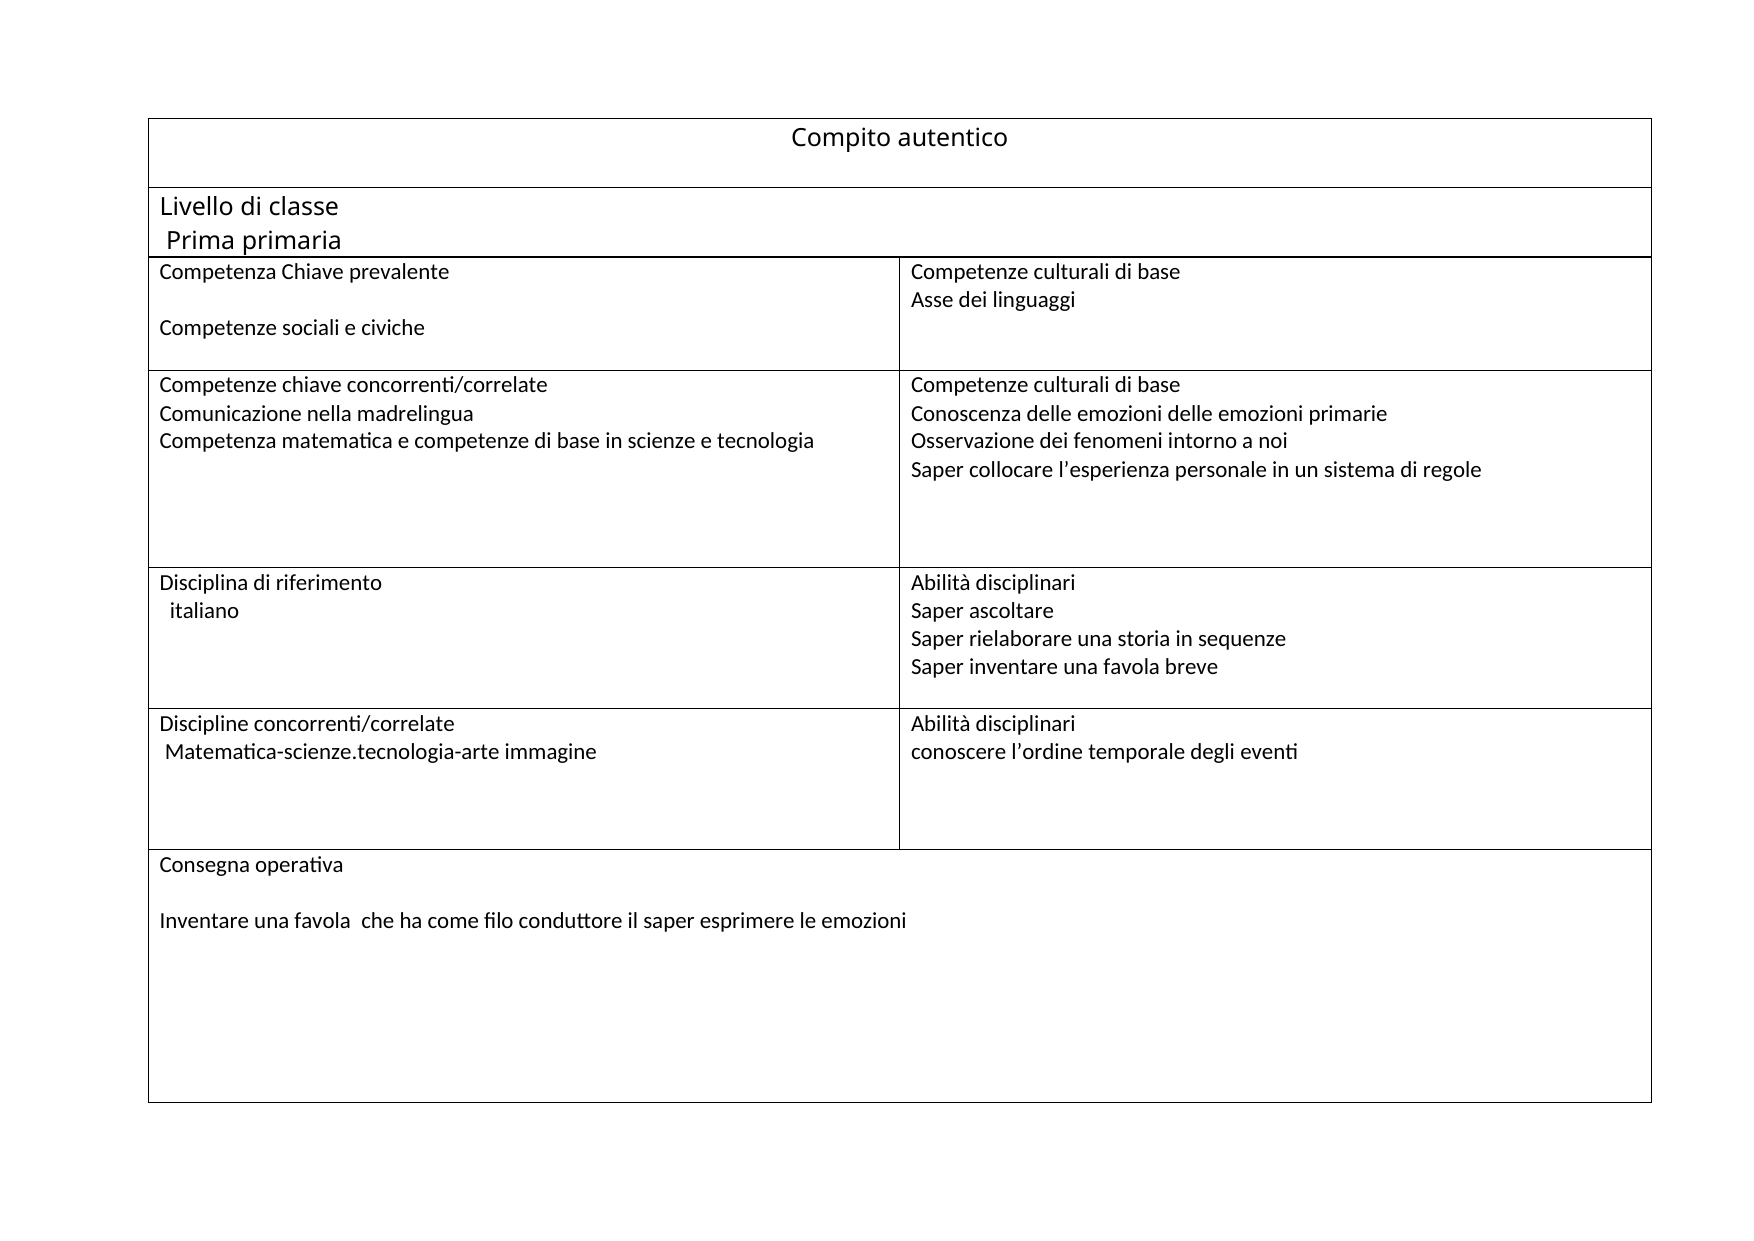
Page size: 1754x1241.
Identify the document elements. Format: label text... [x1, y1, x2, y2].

table_cell Competenze culturali di base Conoscenza delle emozioni delle emozioni primarie Osservazione dei fenomeni intorno a noi Saper collocare l’esperienza personale in un sistema di regole [900, 371, 1651, 567]
table_cell Competenze chiave concorrenti/correlate Comunicazione nella madrelingua Competenza matematica e competenze di base in scienze e tecnologia [149, 371, 899, 567]
table_cell Discipline concorrenti/correlate Matematica-scienze.tecnologia-arte immagine [149, 709, 899, 849]
table_cell Livello di classe Prima primaria [149, 188, 1651, 256]
table_header Compito autentico [149, 119, 1651, 187]
table_cell Competenza Chiave prevalente Competenze sociali e civiche [149, 258, 899, 369]
table_cell Disciplina di riferimento italiano [149, 568, 899, 708]
table_cell Abilità disciplinari Saper ascoltare Saper rielaborare una storia in sequenze Saper inventare una favola breve [900, 568, 1651, 708]
table_cell Abilità disciplinari conoscere l’ordine temporale degli eventi [900, 709, 1651, 849]
table_cell Competenze culturali di base Asse dei linguaggi [900, 258, 1651, 369]
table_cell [149, 850, 1651, 1102]
